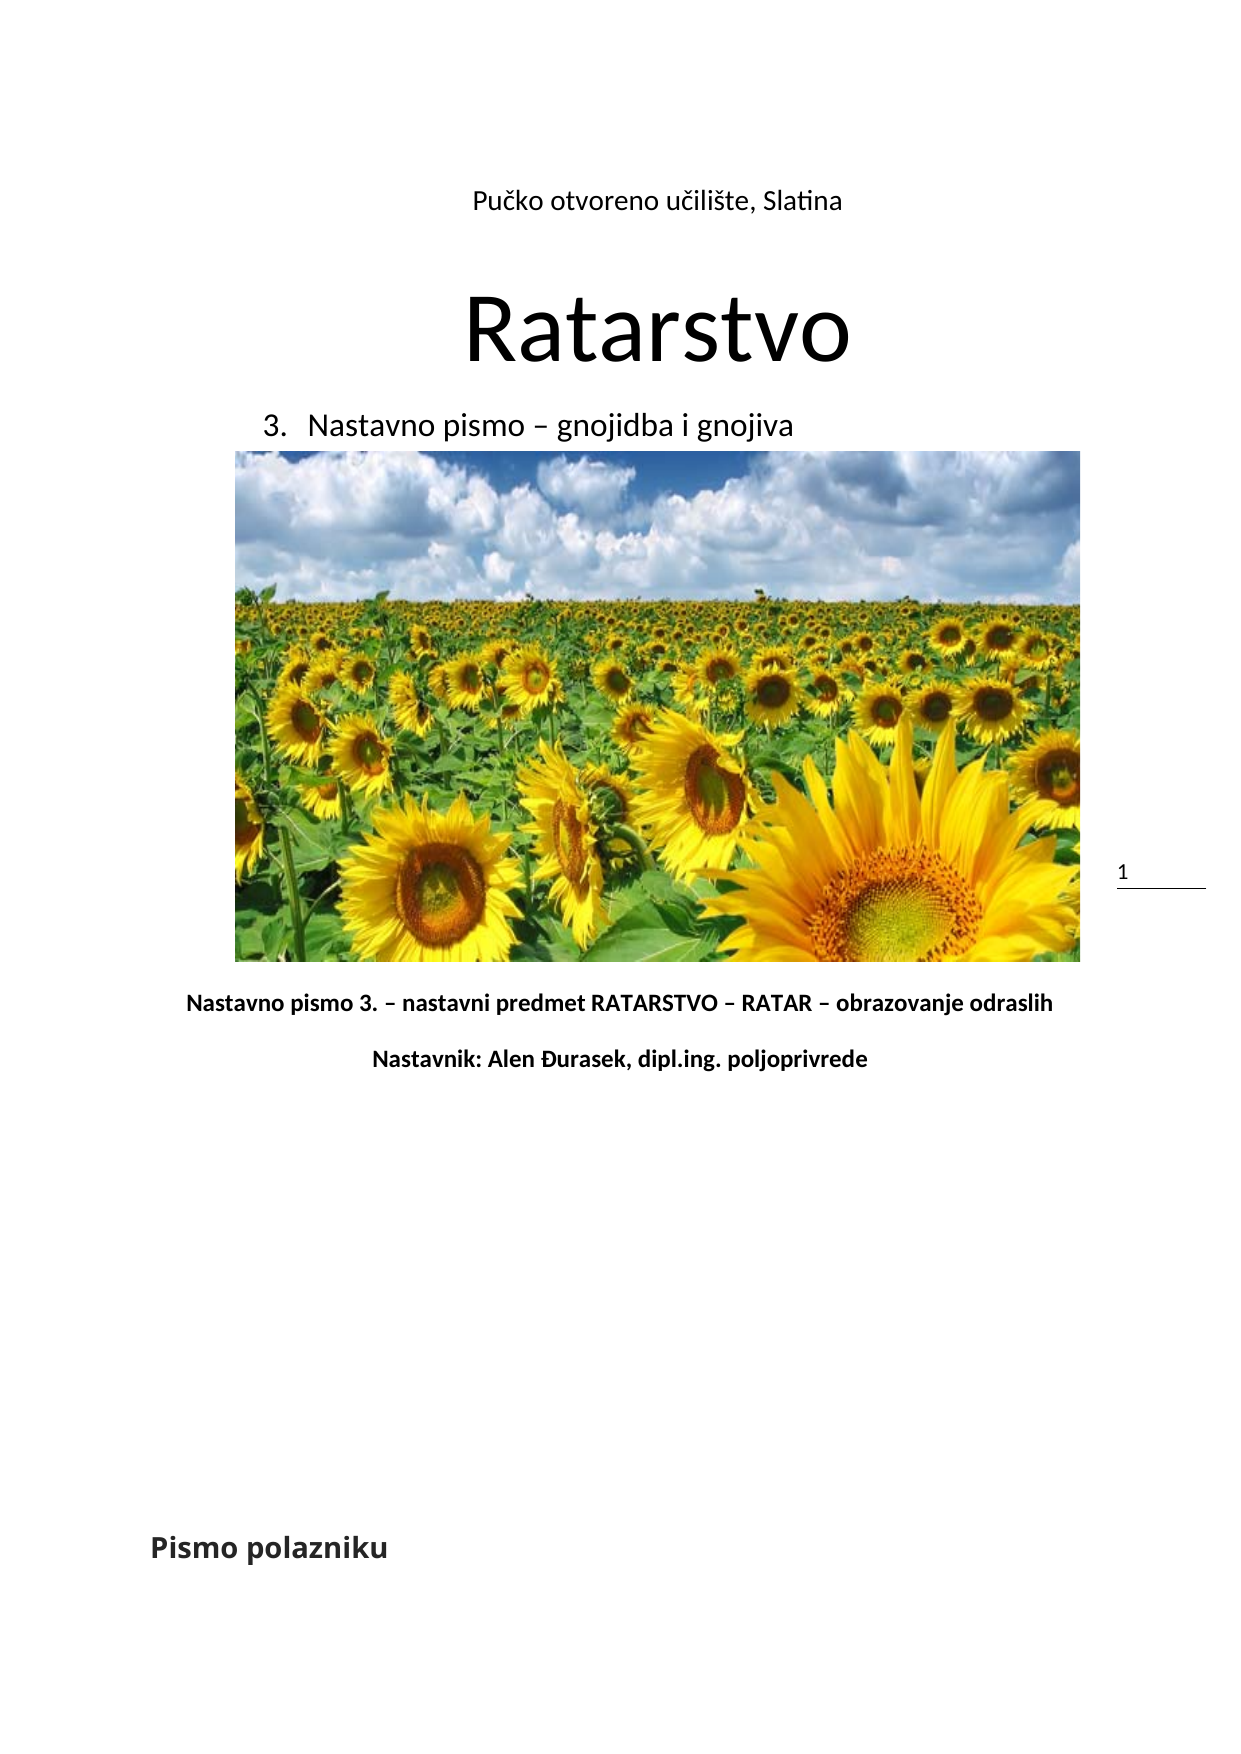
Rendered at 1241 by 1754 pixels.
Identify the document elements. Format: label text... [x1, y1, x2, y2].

text Nastavno pismo 3. – nastavni predmet RATARSTVO – RATAR – obrazovanje odraslih [150, 987, 1090, 1018]
list Pučko otvoreno učilište, Slatina [225, 182, 1090, 218]
picture [235, 451, 1081, 962]
list Nastavno pismo – gnojidba i gnojiva [262, 404, 1090, 445]
text Nastavnik: Alen Đurasek, dipl.ing. poljoprivrede [150, 1043, 1090, 1073]
list Ratarstvo [225, 264, 1090, 386]
text Pismo polazniku [150, 1527, 1090, 1567]
